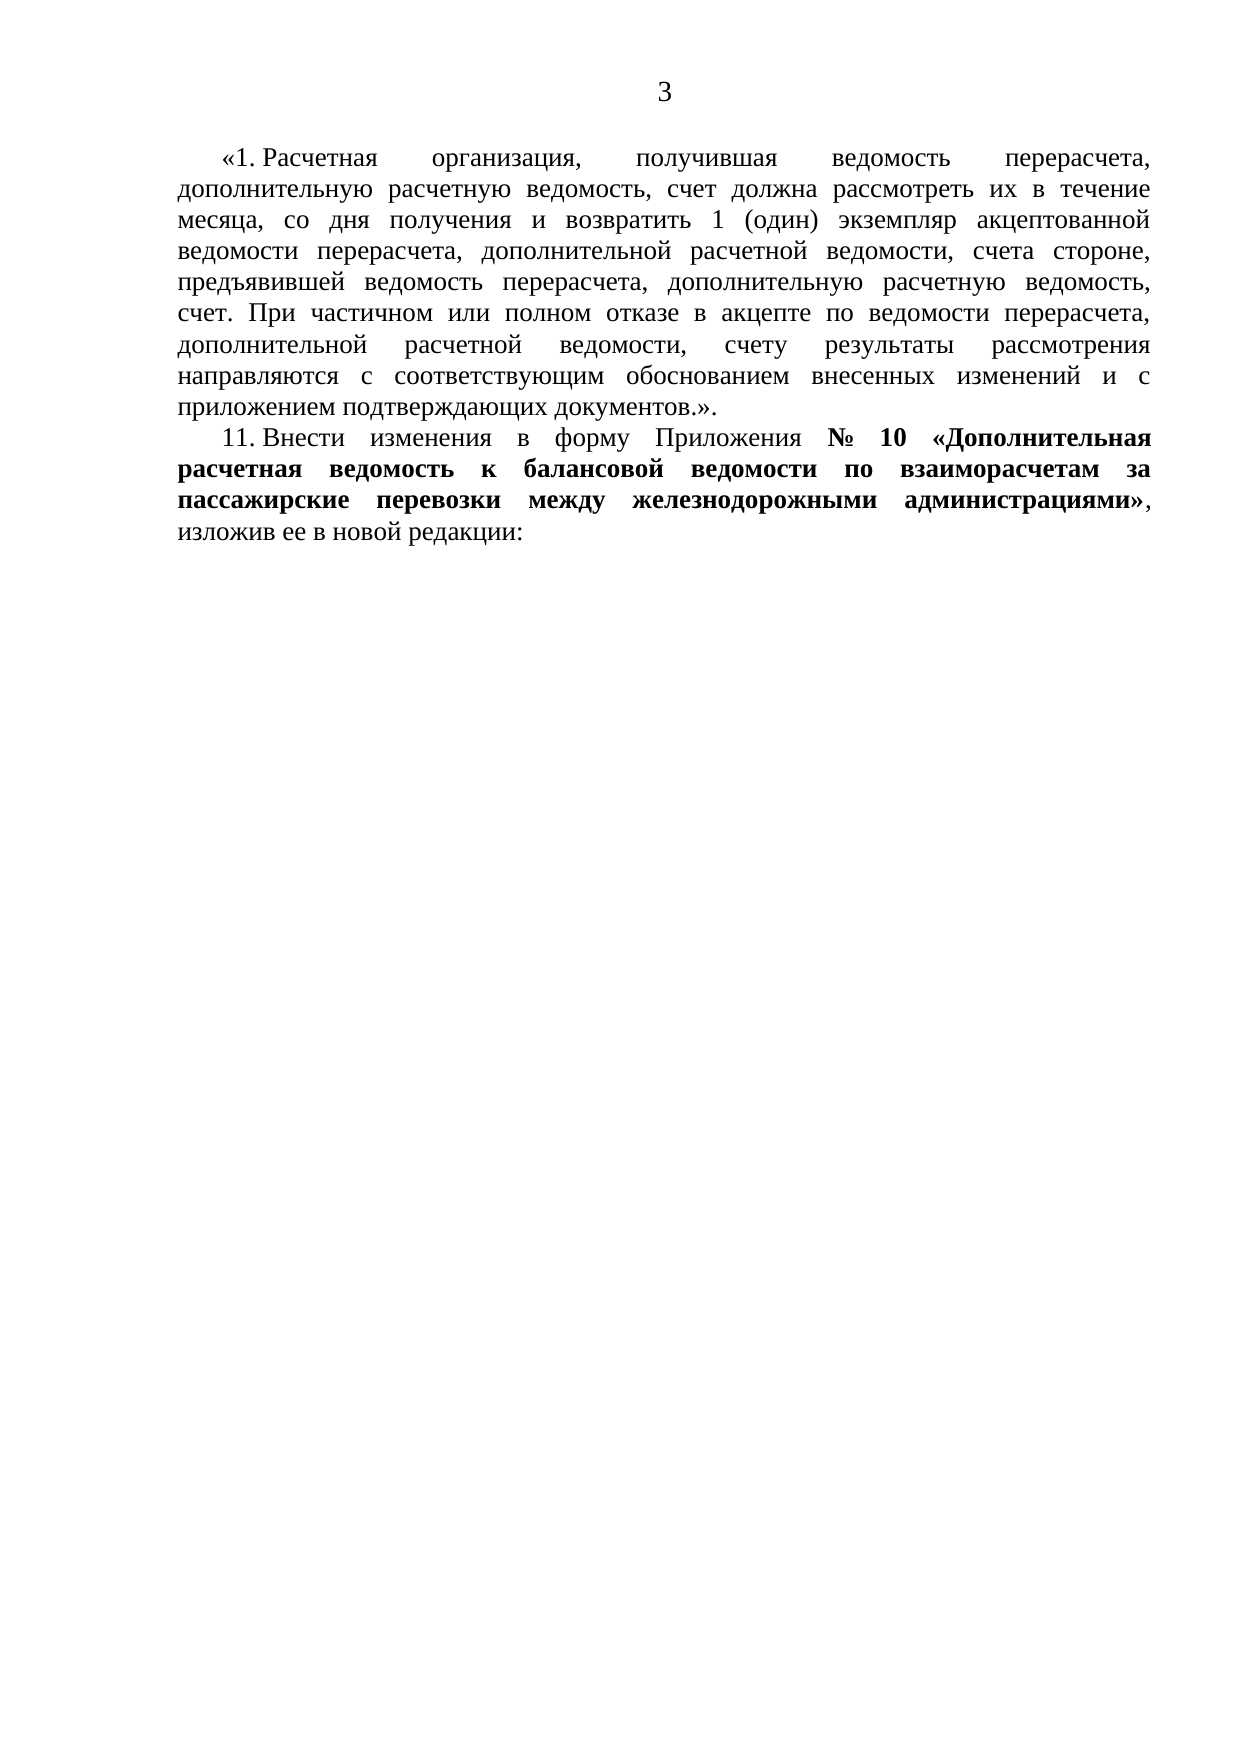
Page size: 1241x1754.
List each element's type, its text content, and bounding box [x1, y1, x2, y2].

text 11. Внести изменения в форму Приложения № 10 «Дополнительная расчетная ведомость к балансовой ведомости по взаиморасчетам за пассажирские перевозки между железнодорожными администрациями», изложив ее в новой редакции: [177, 421, 1152, 546]
text «1. Расчетная организация, получившая ведомость перерасчета, дополнительную расчетную ведомость, счет должна рассмотреть их в течение месяца, со дня получения и возвратить 1 (один) экземпляр акцептованной ведомости перерасчета, дополнительной расчетной ведомости, счета стороне, предъявившей ведомость перерасчета, дополнительную расчетную ведомость, счет. При частичном или полном отказе в акцепте по ведомости перерасчета, дополнительной расчетной ведомости, счету результаты рассмотрения направляются с соответствующим обоснованием внесенных изменений и с приложением подтверждающих документов.». [177, 141, 1152, 421]
